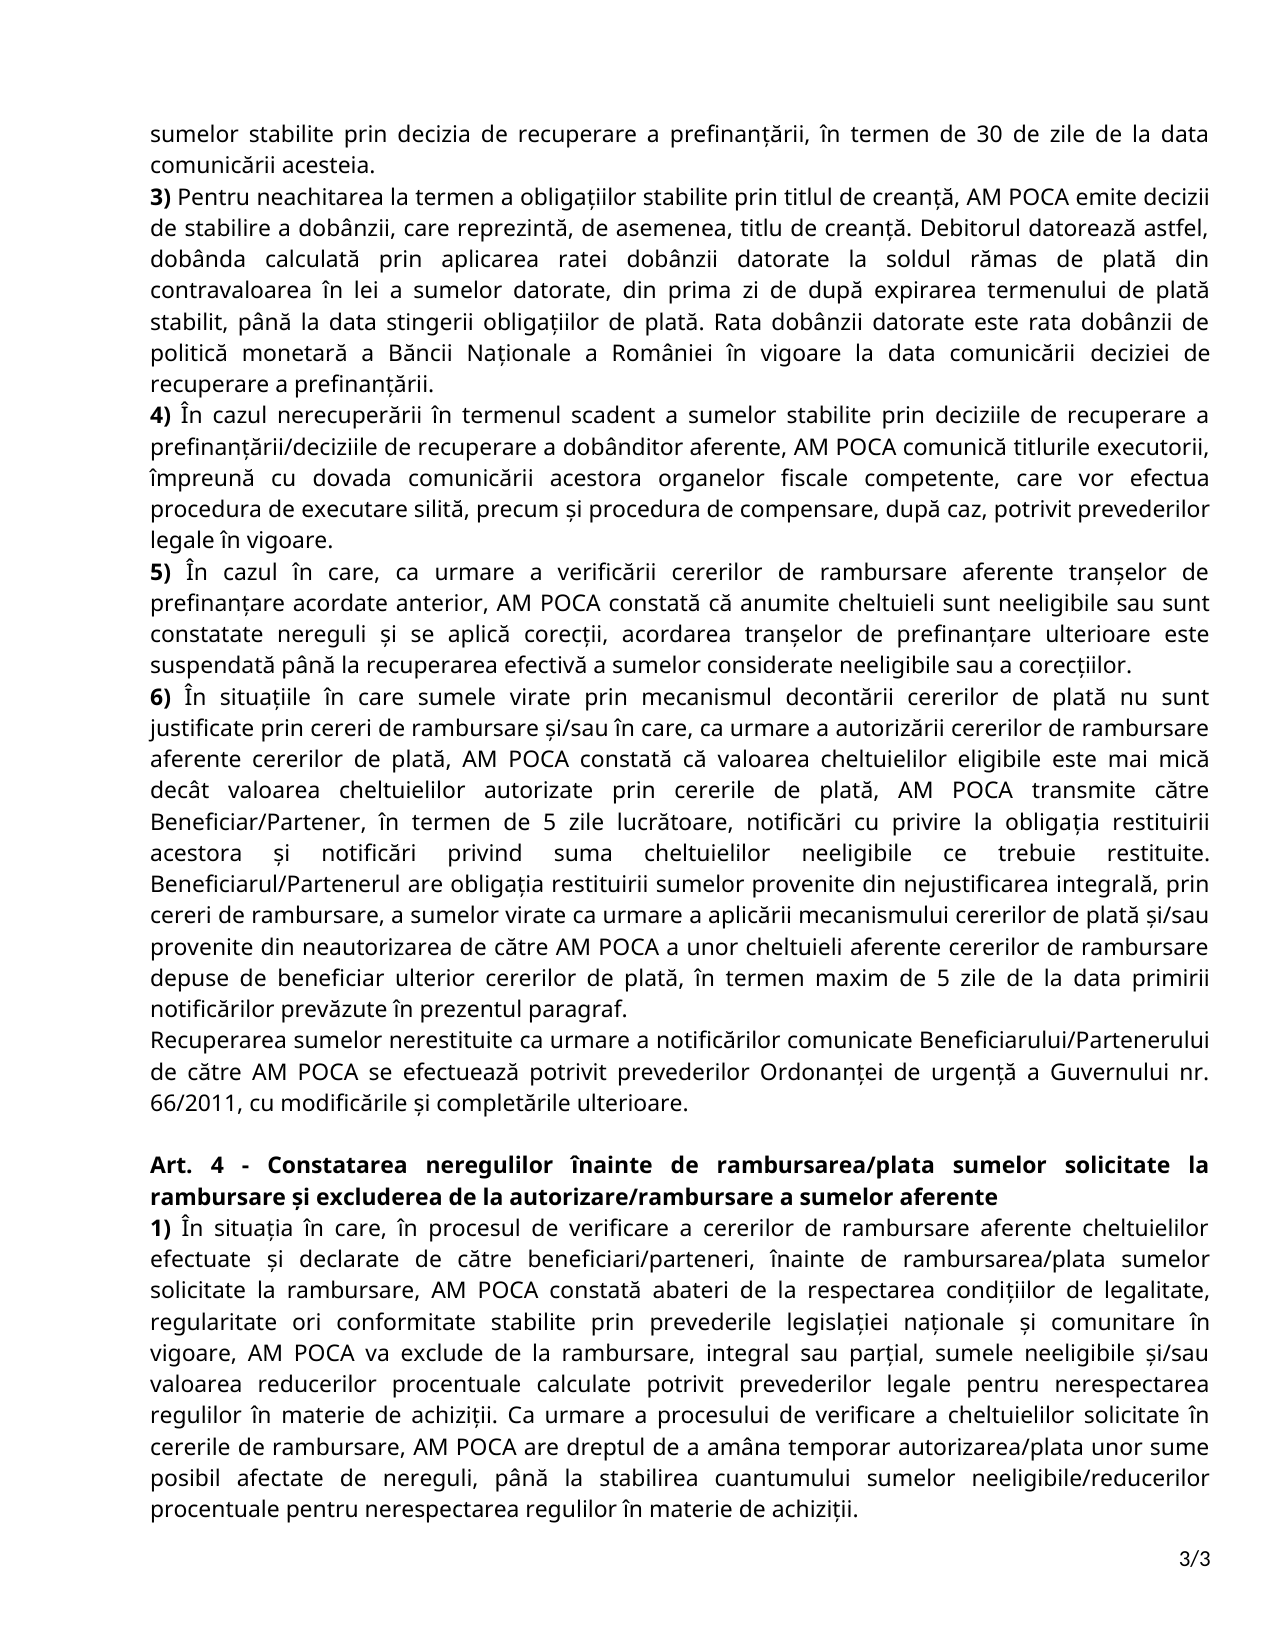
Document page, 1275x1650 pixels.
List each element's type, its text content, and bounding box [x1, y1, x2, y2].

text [150, 118, 1211, 181]
text Art. 4 - Constatarea neregulilor înainte de rambursarea/plata sumelor solicitate la rambursare și excluderea de la autorizare/rambursare a sumelor aferente [150, 1149, 1211, 1212]
text 1) În situaţia în care, în procesul de verificare a cererilor de rambursare aferente cheltuielilor efectuate și declarate de către beneficiari/parteneri, înainte de rambursarea/plata sumelor solicitate la rambursare, AM POCA constată abateri de la respectarea condiţiilor de legalitate, regularitate ori conformitate stabilite prin prevederile legislaţiei naţionale şi comunitare în vigoare, AM POCA va exclude de la rambursare, integral sau parțial, sumele neeligibile și/sau valoarea reducerilor procentuale calculate potrivit prevederilor legale pentru nerespectarea regulilor în materie de achiziții. Ca urmare a procesului de verificare a cheltuielilor solicitate în cererile de rambursare, AM POCA are dreptul de a amâna temporar autorizarea/plata unor sume posibil afectate de nereguli, până la stabilirea cuantumului sumelor neeligibile/reducerilor procentuale pentru nerespectarea regulilor în materie de achiziții. [150, 1212, 1211, 1524]
text Recuperarea sumelor nerestituite ca urmare a notificărilor comunicate Beneficiarului/Partenerului de către AM POCA se efectuează potrivit prevederilor Ordonanței de urgență a Guvernului nr. 66/2011, cu modificările și completările ulterioare. [150, 1024, 1211, 1118]
text 5) În cazul în care, ca urmare a verificării cererilor de rambursare aferente tranșelor de prefinanțare acordate anterior, AM POCA constată că anumite cheltuieli sunt neeligibile sau sunt constatate nereguli și se aplică corecții, acordarea tranșelor de prefinanțare ulterioare este suspendată până la recuperarea efectivă a sumelor considerate neeligibile sau a corecțiilor. [150, 556, 1211, 681]
text 4) În cazul nerecuperării în termenul scadent a sumelor stabilite prin deciziile de recuperare a prefinanțării/deciziile de recuperare a dobânditor aferente, AM POCA comunică titlurile executorii, împreună cu dovada comunicării acestora organelor fiscale competente, care vor efectua procedura de executare silită, precum şi procedura de compensare, după caz, potrivit prevederilor legale în vigoare. [150, 399, 1211, 556]
text 3) Pentru neachitarea la termen a obligaţiilor stabilite prin titlul de creanţă, AM POCA emite decizii de stabilire a dobânzii, care reprezintă, de asemenea, titlu de creanță. Debitorul datorează astfel, dobânda calculată prin aplicarea ratei dobânzii datorate la soldul rămas de plată din contravaloarea în lei a sumelor datorate, din prima zi de după expirarea termenului de plată stabilit, până la data stingerii obligațiilor de plată. Rata dobânzii datorate este rata dobânzii de politică monetară a Băncii Naţionale a României în vigoare la data comunicării deciziei de recuperare a prefinanţării. [150, 181, 1211, 399]
text 6) În situațiile în care sumele virate prin mecanismul decontării cererilor de plată nu sunt justificate prin cereri de rambursare și/sau în care, ca urmare a autorizării cererilor de rambursare aferente cererilor de plată, AM POCA constată că valoarea cheltuielilor eligibile este mai mică decât valoarea cheltuielilor autorizate prin cererile de plată, AM POCA transmite către Beneficiar/Partener, în termen de 5 zile lucrătoare, notificări cu privire la obligaţia restituirii acestora și notificări privind suma cheltuielilor neeligibile ce trebuie restituite. Beneficiarul/Partenerul are obligația restituirii sumelor provenite din nejustificarea integrală, prin cereri de rambursare, a sumelor virate ca urmare a aplicării mecanismului cererilor de plată și/sau provenite din neautorizarea de către AM POCA a unor cheltuieli aferente cererilor de rambursare depuse de beneficiar ulterior cererilor de plată, în termen maxim de 5 zile de la data primirii notificărilor prevăzute în prezentul paragraf. [150, 681, 1211, 1024]
